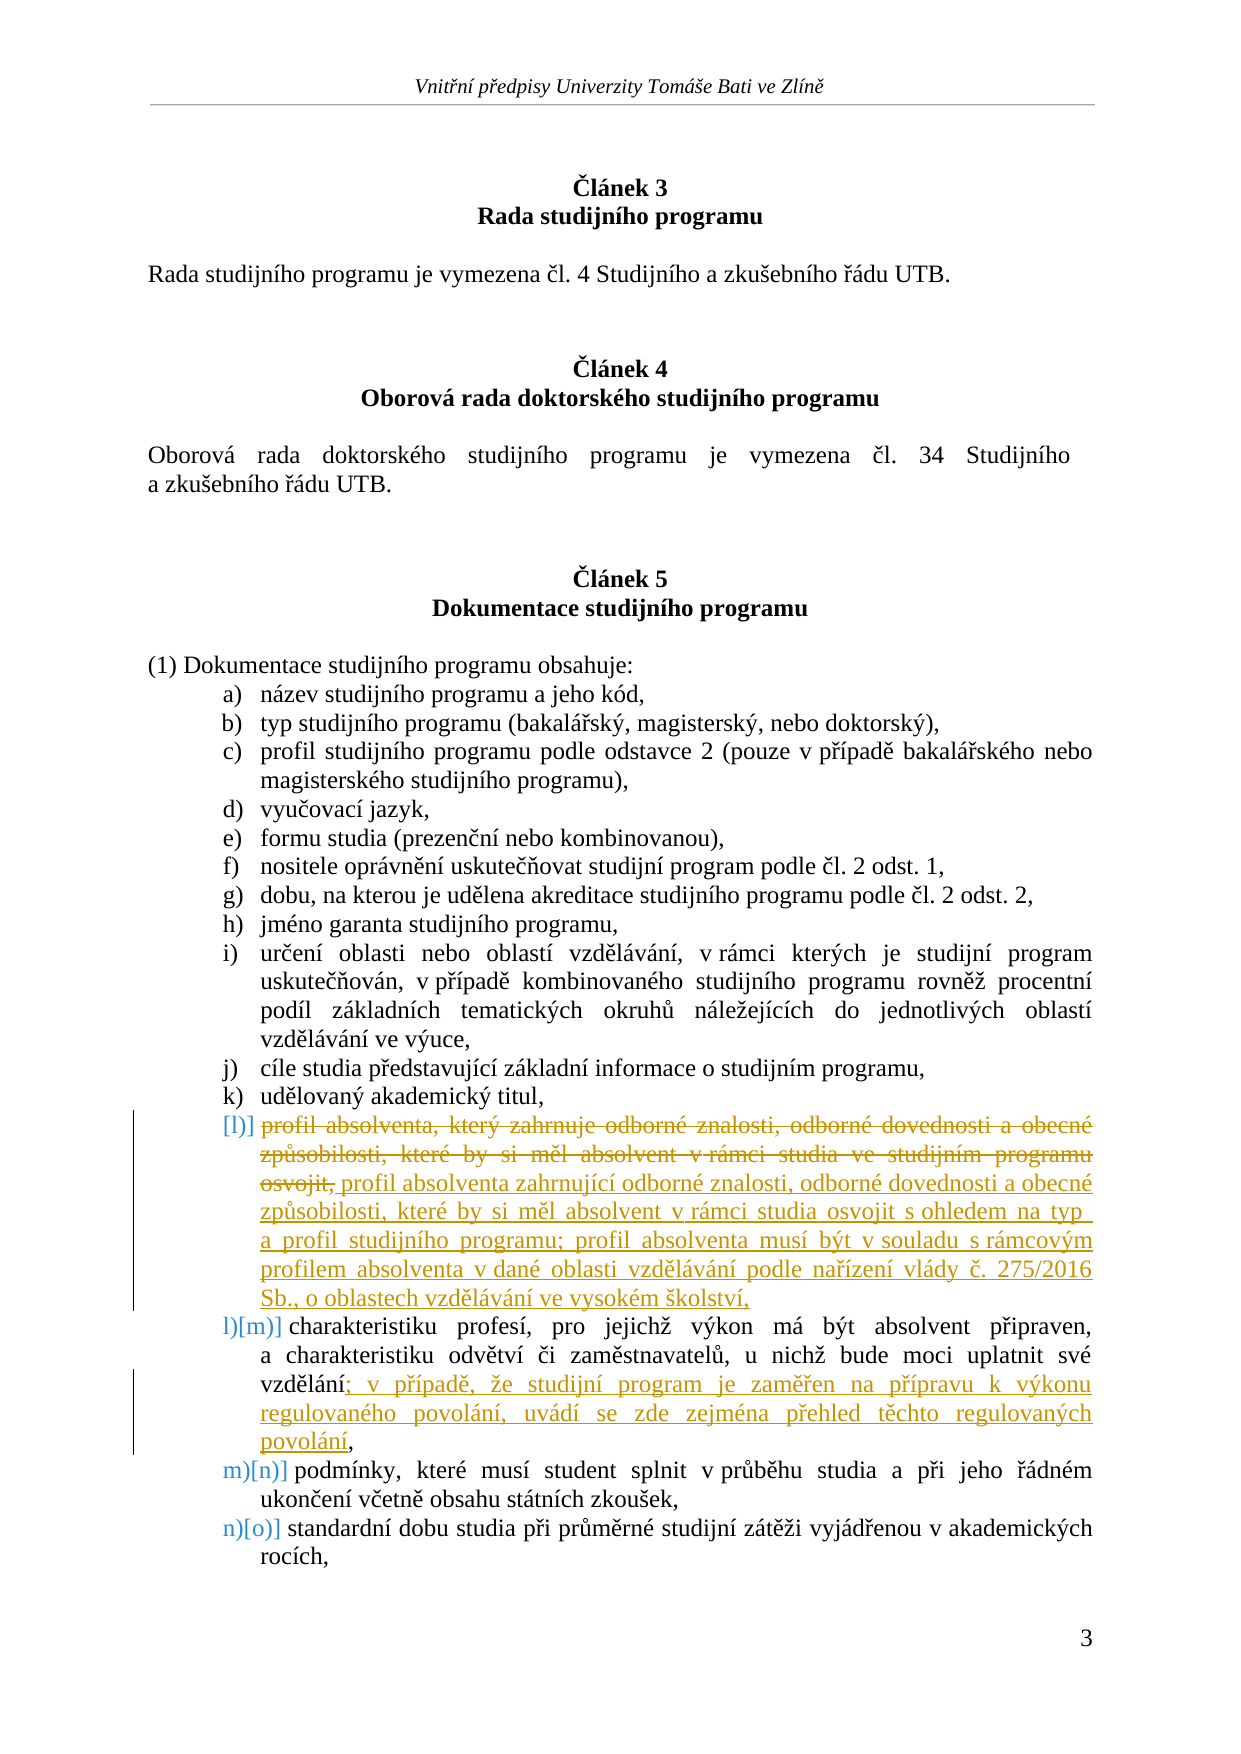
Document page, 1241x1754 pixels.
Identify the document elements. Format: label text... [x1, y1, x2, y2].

text Rada studijního programu je vymezena čl. 4 Studijního a zkušebního řádu UTB. [148, 259, 1093, 288]
text Oborová rada doktorského studijního programu [148, 383, 1093, 411]
text (1) Dokumentace studijního programu obsahuje: [148, 650, 1093, 679]
text Dokumentace studijního programu [148, 593, 1093, 621]
text Rada studijního programu [148, 201, 1093, 230]
list standardní dobu studia při průměrné studijní zátěži vyjádřenou v akademických rocích, [223, 1513, 1093, 1570]
list formu studia (prezenční nebo kombinovanou), [223, 823, 1093, 851]
text Článek 3 [148, 173, 1093, 201]
list nositele oprávnění uskutečňovat studijní program podle čl. 2 odst. 1, [223, 851, 1093, 880]
text Oborová rada doktorského studijního programu je vymezena čl. 34 Studijního a zkušebního řádu UTB. [148, 440, 1093, 498]
list dobu, na kterou je udělena akreditace studijního programu podle čl. 2 odst. 2, [223, 880, 1093, 909]
text Článek 5 [148, 564, 1093, 593]
text Článek 4 [148, 354, 1093, 383]
list jméno garanta studijního programu, [223, 909, 1093, 938]
list název studijního programu a jeho kód, [223, 679, 1093, 708]
list profil studijního programu podle odstavce 2 (pouze v případě bakalářského nebo magisterského studijního programu), [223, 736, 1093, 794]
list cíle studia představující základní informace o studijním programu, [223, 1053, 1093, 1081]
list typ studijního programu (bakalářský, magisterský, nebo doktorský), [221, 708, 1093, 736]
list charakteristiku profesí, pro jejichž výkon má být absolvent připraven, a charakteristiku odvětví či zaměstnavatelů, u nichž bude moci uplatnit své vzdělání, [223, 1311, 1093, 1455]
list udělovaný akademický titul, [223, 1081, 1093, 1110]
list určení oblasti nebo oblastí vzdělávání, v rámci kterých je studijní program uskutečňován, v případě kombinovaného studijního programu rovněž procentní podíl základních tematických okruhů náležejících do jednotlivých oblastí vzdělávání ve výuce, [223, 938, 1093, 1053]
list vyučovací jazyk, [223, 794, 1093, 823]
list podmínky, které musí student splnit v průběhu studia a při jeho řádném ukončení včetně obsahu státních zkoušek, [223, 1455, 1093, 1513]
